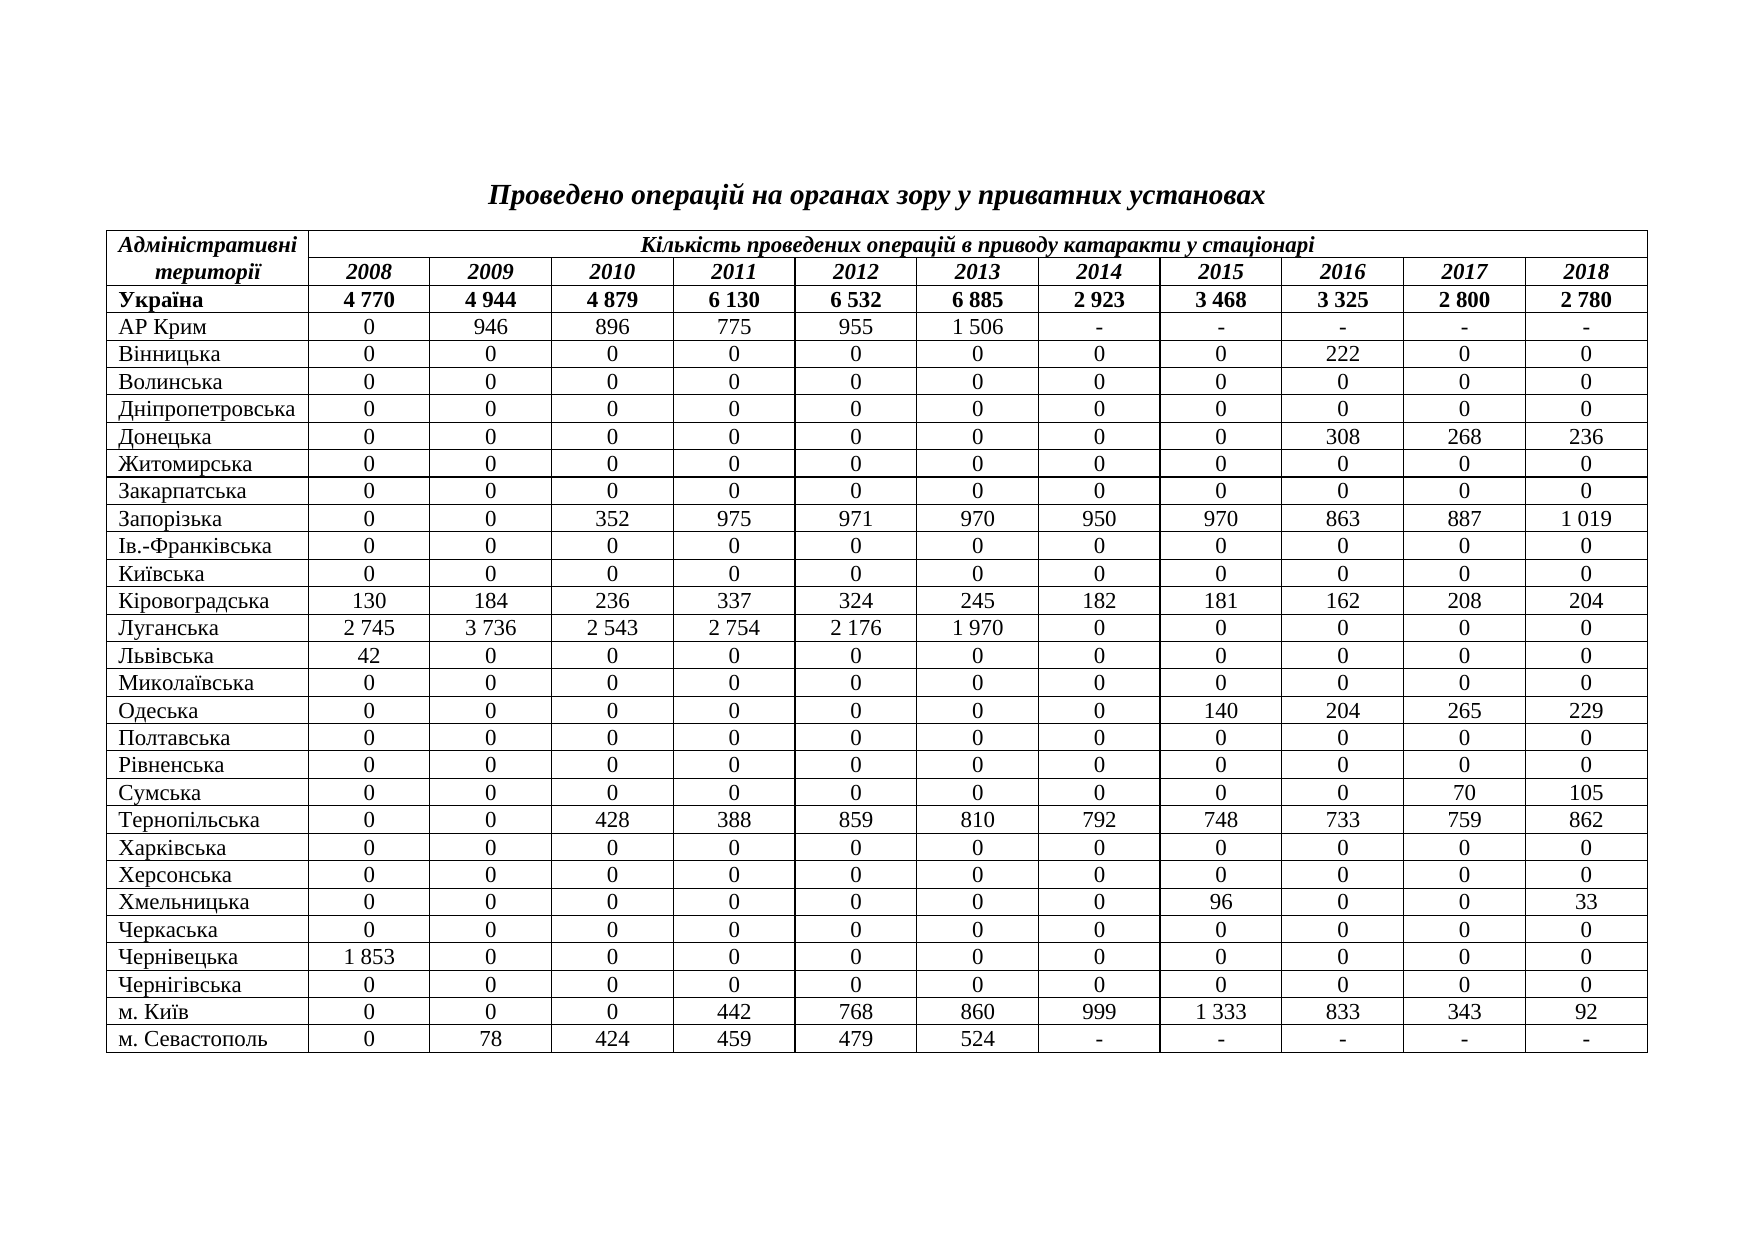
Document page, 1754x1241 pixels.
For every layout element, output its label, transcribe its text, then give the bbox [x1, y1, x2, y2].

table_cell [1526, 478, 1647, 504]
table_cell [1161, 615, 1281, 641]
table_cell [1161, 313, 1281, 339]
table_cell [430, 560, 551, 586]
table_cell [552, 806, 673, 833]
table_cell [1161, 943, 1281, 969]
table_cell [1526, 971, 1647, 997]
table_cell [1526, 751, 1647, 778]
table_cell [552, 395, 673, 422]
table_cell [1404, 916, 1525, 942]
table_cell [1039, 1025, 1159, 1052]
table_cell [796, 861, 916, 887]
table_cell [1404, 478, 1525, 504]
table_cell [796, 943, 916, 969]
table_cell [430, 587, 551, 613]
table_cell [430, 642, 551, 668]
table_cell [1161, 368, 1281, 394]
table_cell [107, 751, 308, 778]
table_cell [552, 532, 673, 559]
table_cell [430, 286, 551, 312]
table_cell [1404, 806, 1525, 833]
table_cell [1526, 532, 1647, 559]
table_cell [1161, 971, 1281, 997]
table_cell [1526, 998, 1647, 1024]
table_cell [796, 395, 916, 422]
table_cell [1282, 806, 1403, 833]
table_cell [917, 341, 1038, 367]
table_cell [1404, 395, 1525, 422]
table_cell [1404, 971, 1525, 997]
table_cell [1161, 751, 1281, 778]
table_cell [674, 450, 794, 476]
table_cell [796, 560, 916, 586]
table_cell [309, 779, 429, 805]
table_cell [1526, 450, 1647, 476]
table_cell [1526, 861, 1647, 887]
text Проведено операцій на органах зору у приватних установах [118, 177, 1636, 211]
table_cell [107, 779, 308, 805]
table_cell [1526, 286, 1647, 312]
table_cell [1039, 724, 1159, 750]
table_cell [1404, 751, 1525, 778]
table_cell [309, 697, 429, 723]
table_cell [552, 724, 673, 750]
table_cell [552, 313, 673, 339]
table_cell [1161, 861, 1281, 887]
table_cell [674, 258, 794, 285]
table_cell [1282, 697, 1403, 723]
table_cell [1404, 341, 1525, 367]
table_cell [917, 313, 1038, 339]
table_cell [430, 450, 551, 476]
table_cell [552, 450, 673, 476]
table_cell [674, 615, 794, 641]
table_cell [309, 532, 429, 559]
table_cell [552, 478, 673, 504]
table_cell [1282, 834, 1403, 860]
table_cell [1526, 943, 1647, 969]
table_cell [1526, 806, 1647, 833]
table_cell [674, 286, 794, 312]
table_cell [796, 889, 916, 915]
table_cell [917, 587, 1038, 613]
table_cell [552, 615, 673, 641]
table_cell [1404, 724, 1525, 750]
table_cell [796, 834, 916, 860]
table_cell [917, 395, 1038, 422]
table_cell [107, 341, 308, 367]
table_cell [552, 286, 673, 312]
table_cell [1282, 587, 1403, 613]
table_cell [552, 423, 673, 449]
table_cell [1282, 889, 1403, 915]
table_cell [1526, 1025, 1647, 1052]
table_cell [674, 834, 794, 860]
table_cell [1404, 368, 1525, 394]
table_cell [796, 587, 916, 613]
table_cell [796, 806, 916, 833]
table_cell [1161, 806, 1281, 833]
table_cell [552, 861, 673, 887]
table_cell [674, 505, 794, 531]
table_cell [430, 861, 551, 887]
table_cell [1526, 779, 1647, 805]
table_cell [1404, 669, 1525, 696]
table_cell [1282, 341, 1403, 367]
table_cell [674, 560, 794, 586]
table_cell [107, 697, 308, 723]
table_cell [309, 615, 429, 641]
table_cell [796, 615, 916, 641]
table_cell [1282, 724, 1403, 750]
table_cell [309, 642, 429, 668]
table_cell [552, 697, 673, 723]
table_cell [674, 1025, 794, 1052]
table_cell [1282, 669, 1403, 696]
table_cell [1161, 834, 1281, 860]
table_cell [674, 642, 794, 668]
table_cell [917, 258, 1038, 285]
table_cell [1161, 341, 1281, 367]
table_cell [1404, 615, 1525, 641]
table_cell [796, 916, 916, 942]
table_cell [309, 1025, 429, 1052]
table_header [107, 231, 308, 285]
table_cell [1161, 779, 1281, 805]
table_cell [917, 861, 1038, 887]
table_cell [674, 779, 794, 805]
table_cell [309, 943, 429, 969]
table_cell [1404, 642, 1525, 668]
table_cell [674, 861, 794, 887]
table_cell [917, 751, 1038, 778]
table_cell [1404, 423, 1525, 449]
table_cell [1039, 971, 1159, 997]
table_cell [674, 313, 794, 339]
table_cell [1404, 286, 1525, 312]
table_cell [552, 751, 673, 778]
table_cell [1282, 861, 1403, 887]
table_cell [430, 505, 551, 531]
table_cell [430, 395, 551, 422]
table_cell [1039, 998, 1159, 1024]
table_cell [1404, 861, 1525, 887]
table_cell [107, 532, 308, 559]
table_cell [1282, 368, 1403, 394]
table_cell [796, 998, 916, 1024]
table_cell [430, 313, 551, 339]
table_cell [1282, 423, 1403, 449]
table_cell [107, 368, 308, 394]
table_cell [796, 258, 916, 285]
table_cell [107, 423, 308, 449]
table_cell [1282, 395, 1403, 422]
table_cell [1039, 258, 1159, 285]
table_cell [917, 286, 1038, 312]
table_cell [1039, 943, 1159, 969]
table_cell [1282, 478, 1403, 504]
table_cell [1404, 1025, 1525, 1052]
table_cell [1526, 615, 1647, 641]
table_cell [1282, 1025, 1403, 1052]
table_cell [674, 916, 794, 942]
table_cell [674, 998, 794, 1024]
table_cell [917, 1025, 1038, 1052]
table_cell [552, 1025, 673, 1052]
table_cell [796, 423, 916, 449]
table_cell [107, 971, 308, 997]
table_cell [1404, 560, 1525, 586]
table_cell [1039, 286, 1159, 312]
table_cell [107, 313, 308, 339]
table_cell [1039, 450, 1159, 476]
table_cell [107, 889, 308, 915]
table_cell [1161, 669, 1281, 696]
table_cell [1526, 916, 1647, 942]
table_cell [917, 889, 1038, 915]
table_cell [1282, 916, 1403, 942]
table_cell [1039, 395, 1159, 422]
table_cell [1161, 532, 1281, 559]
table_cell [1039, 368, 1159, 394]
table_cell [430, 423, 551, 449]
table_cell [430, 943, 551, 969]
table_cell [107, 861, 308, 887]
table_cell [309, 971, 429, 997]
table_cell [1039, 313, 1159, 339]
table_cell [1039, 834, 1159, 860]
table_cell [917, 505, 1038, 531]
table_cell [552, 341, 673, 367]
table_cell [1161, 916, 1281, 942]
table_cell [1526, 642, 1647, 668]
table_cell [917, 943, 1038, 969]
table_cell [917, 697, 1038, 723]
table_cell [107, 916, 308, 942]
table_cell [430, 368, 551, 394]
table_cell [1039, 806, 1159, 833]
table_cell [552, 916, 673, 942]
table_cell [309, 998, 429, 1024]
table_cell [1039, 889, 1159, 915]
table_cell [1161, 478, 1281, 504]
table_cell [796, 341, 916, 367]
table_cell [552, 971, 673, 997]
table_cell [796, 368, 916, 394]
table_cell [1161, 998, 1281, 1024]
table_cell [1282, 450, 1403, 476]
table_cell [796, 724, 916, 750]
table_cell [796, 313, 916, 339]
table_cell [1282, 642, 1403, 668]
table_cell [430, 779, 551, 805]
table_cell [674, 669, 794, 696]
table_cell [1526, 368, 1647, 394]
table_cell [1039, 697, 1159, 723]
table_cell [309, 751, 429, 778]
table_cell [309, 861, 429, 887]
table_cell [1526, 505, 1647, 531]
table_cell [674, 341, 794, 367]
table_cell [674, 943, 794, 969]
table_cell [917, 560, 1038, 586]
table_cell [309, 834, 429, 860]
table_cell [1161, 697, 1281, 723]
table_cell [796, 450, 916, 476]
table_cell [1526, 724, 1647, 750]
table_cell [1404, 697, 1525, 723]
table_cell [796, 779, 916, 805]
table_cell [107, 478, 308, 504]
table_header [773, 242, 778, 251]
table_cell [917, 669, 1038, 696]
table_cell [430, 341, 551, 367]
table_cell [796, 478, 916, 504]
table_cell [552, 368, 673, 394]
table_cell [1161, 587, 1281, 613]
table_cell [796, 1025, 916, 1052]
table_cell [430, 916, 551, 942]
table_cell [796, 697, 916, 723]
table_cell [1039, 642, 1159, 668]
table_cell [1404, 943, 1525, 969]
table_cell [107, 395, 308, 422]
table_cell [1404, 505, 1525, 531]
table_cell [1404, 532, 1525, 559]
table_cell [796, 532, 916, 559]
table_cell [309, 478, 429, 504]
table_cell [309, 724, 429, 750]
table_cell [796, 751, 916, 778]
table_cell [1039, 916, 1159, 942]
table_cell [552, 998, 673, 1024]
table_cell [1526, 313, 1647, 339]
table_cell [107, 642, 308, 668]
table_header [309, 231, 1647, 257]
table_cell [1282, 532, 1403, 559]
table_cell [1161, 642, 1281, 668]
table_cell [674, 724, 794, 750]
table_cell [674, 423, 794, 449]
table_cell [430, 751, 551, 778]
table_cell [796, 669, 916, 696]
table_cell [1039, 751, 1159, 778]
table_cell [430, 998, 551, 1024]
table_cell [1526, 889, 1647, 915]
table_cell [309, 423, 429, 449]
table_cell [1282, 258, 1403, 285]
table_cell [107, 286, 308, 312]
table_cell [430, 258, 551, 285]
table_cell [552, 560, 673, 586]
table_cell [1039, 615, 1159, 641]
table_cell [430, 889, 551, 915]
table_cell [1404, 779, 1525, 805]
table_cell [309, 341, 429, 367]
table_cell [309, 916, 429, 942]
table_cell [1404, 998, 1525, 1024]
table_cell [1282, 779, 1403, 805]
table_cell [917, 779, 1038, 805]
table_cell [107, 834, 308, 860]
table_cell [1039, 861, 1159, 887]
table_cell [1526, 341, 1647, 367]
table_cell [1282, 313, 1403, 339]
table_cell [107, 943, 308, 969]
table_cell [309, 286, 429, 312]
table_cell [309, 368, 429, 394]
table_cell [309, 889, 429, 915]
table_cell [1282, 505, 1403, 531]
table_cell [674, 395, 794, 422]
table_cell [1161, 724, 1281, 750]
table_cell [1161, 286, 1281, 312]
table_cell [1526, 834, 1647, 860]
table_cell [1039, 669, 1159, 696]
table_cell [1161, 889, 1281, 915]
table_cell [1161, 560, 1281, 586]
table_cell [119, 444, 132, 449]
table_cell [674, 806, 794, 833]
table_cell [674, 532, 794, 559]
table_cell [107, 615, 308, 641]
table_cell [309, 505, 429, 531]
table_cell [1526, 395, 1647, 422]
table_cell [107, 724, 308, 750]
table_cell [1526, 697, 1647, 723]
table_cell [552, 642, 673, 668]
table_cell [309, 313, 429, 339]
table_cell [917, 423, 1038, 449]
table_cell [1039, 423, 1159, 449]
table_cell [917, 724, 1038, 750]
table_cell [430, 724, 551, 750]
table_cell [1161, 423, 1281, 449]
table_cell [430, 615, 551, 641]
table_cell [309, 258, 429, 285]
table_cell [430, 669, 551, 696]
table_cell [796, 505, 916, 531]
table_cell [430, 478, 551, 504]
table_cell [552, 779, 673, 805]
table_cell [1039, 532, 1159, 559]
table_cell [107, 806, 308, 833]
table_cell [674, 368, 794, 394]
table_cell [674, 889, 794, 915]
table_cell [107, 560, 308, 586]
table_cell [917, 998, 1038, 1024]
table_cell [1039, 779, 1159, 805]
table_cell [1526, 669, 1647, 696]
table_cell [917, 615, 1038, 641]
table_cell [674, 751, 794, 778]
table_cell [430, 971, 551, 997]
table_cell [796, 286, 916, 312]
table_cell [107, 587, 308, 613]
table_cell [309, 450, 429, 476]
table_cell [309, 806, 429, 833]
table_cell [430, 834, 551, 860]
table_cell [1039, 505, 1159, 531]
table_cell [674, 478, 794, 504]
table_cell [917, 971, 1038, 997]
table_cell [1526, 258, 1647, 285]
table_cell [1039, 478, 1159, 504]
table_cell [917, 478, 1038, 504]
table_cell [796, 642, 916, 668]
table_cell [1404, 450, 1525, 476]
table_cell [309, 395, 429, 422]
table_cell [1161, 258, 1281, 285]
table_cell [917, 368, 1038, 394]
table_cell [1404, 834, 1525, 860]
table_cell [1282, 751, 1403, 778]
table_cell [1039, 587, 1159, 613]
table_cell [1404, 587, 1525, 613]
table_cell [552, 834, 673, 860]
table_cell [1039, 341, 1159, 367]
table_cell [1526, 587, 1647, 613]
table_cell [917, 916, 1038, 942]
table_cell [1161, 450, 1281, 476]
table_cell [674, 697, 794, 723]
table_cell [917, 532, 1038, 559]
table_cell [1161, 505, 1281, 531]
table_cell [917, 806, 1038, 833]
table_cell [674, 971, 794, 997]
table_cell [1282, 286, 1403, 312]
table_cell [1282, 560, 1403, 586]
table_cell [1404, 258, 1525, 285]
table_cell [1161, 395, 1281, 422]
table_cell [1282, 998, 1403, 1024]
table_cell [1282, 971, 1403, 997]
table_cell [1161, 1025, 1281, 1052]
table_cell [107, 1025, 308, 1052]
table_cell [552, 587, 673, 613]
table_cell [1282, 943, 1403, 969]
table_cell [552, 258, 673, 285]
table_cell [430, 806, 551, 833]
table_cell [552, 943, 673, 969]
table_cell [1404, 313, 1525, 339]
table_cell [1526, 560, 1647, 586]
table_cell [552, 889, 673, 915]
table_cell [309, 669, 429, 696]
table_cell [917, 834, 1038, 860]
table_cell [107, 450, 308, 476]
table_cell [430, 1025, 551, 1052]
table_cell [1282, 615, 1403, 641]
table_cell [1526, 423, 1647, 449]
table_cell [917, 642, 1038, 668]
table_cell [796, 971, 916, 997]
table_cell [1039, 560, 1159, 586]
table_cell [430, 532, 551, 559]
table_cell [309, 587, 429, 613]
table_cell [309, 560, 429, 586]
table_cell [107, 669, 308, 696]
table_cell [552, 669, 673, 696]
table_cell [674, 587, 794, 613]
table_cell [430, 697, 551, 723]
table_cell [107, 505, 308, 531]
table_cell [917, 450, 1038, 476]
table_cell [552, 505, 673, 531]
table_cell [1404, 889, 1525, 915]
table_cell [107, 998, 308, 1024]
